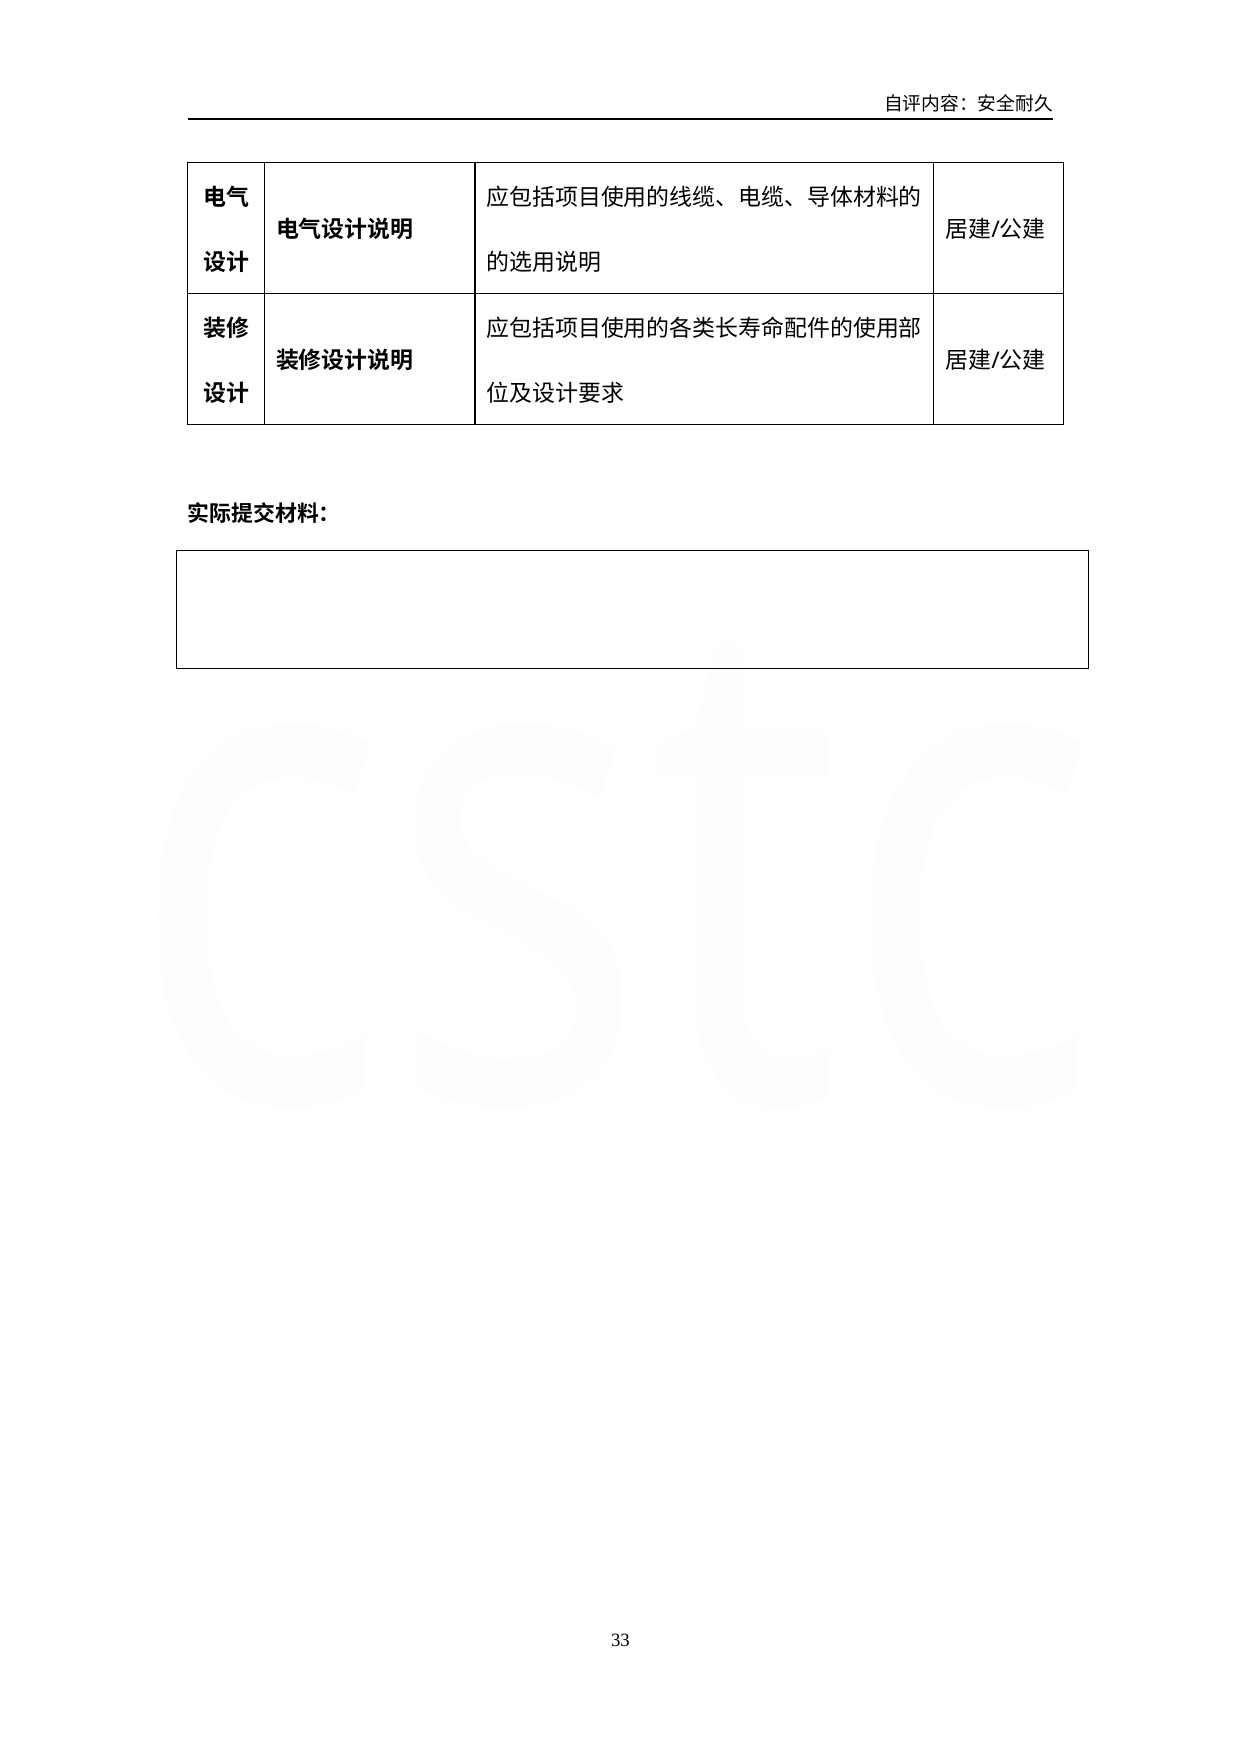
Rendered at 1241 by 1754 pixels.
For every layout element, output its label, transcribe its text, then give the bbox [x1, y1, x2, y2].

table_cell 应包括项目使用的线缆、电缆、导体材料的的选用说明 [476, 163, 933, 293]
text 实际提交材料： [187, 495, 1053, 528]
table_cell 居建/公建 [934, 294, 1063, 424]
table_cell 电气设计说明 [265, 163, 474, 293]
table_cell 居建/公建 [934, 163, 1063, 293]
table_cell 装修设计 [188, 294, 264, 424]
table_cell 电气设计 [188, 163, 264, 293]
table_header [177, 551, 1088, 668]
table_cell 装修设计说明 [265, 294, 474, 424]
table_cell 应包括项目使用的各类长寿命配件的使用部位及设计要求 [476, 294, 933, 424]
